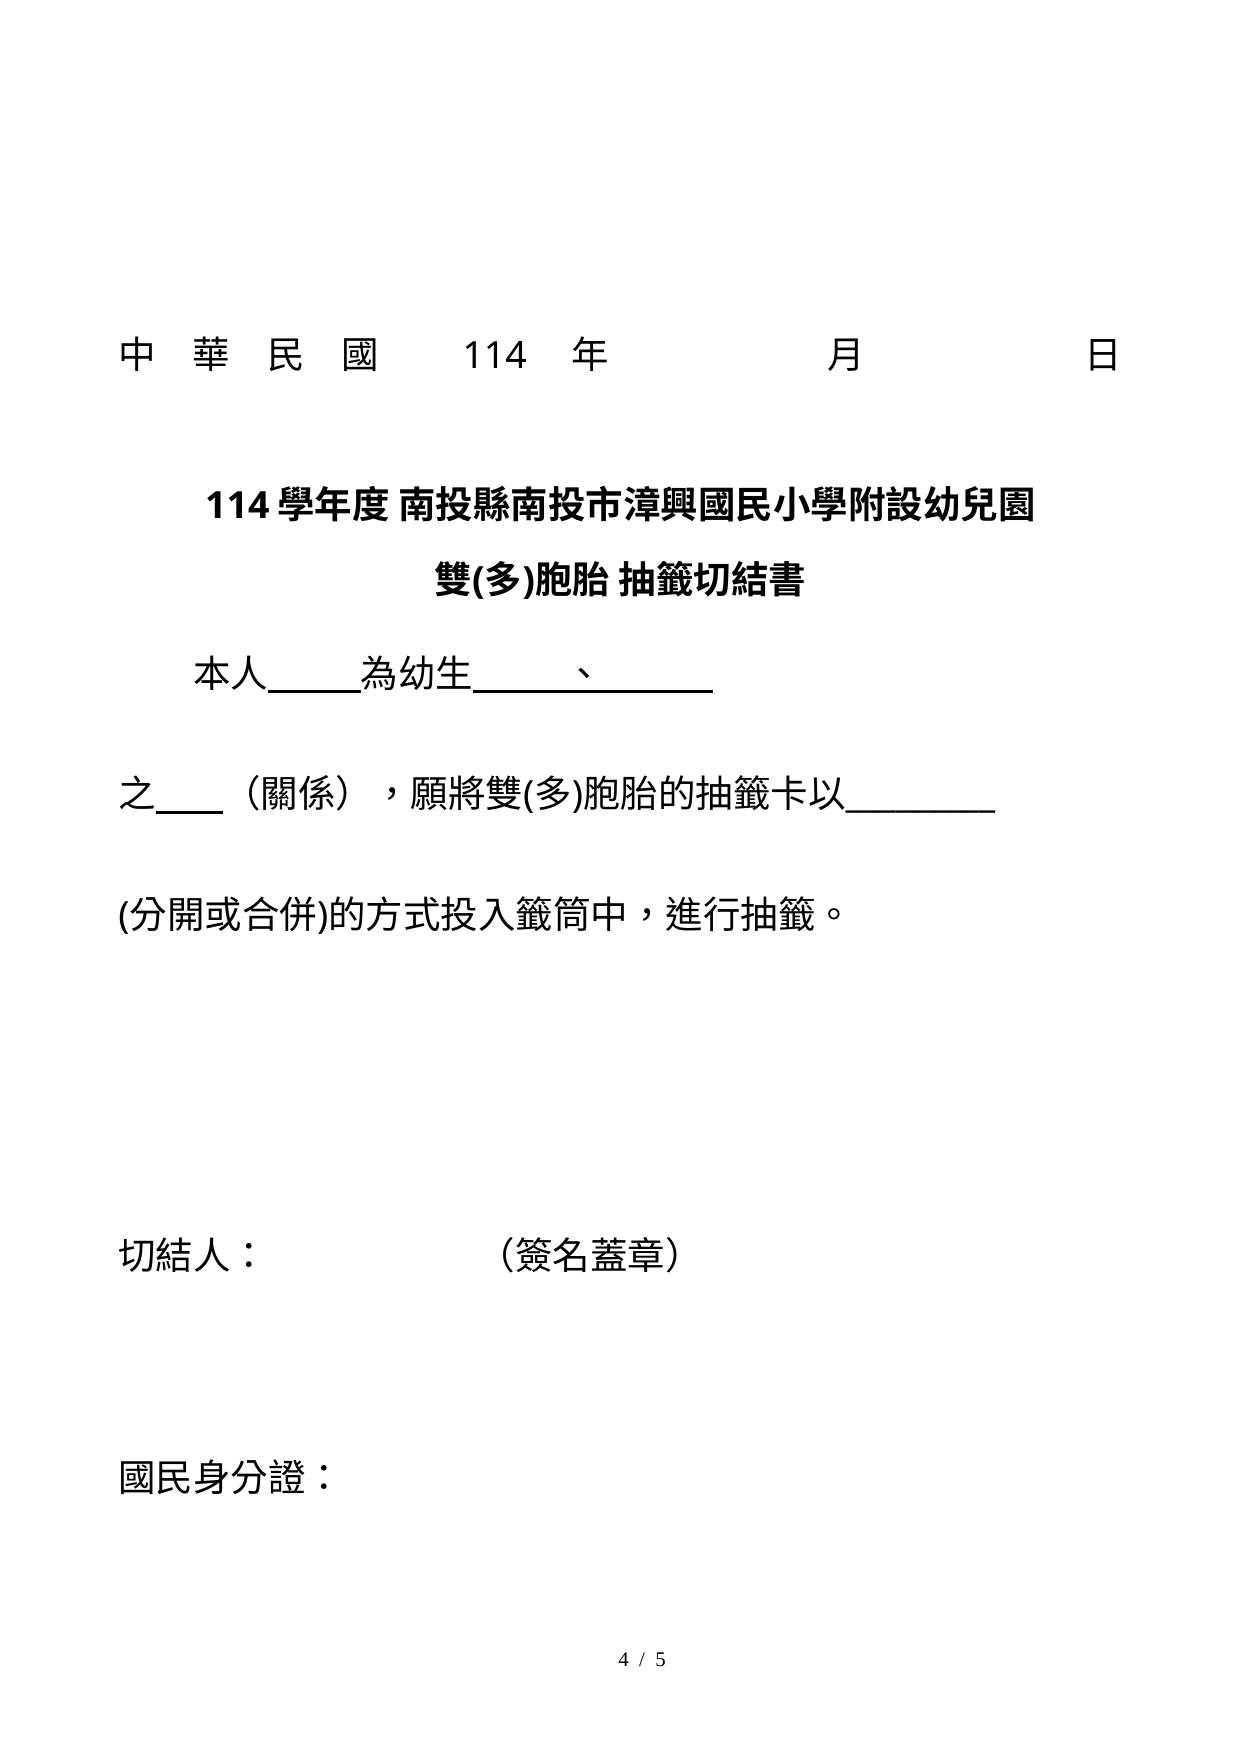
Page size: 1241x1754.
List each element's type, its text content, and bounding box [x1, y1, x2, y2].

text 國民身分證： [118, 1437, 1122, 1512]
text 114學年度 南投縣南投市漳興國民小學附設幼兒園 [118, 464, 1122, 539]
text 中華民國 114年 月 日 [118, 314, 1122, 389]
text 雙(多)胞胎 抽籤切結書 [118, 539, 1122, 614]
text (分開或合併)的方式投入籤筒中，進行抽籤。 [118, 875, 1122, 950]
text 本人 為幼生 、 [118, 633, 1122, 708]
text 切結人： （簽名蓋章） [118, 1216, 1122, 1291]
text 之 （關係），願將雙(多)胞胎的抽籤卡以_________ [118, 754, 1122, 829]
